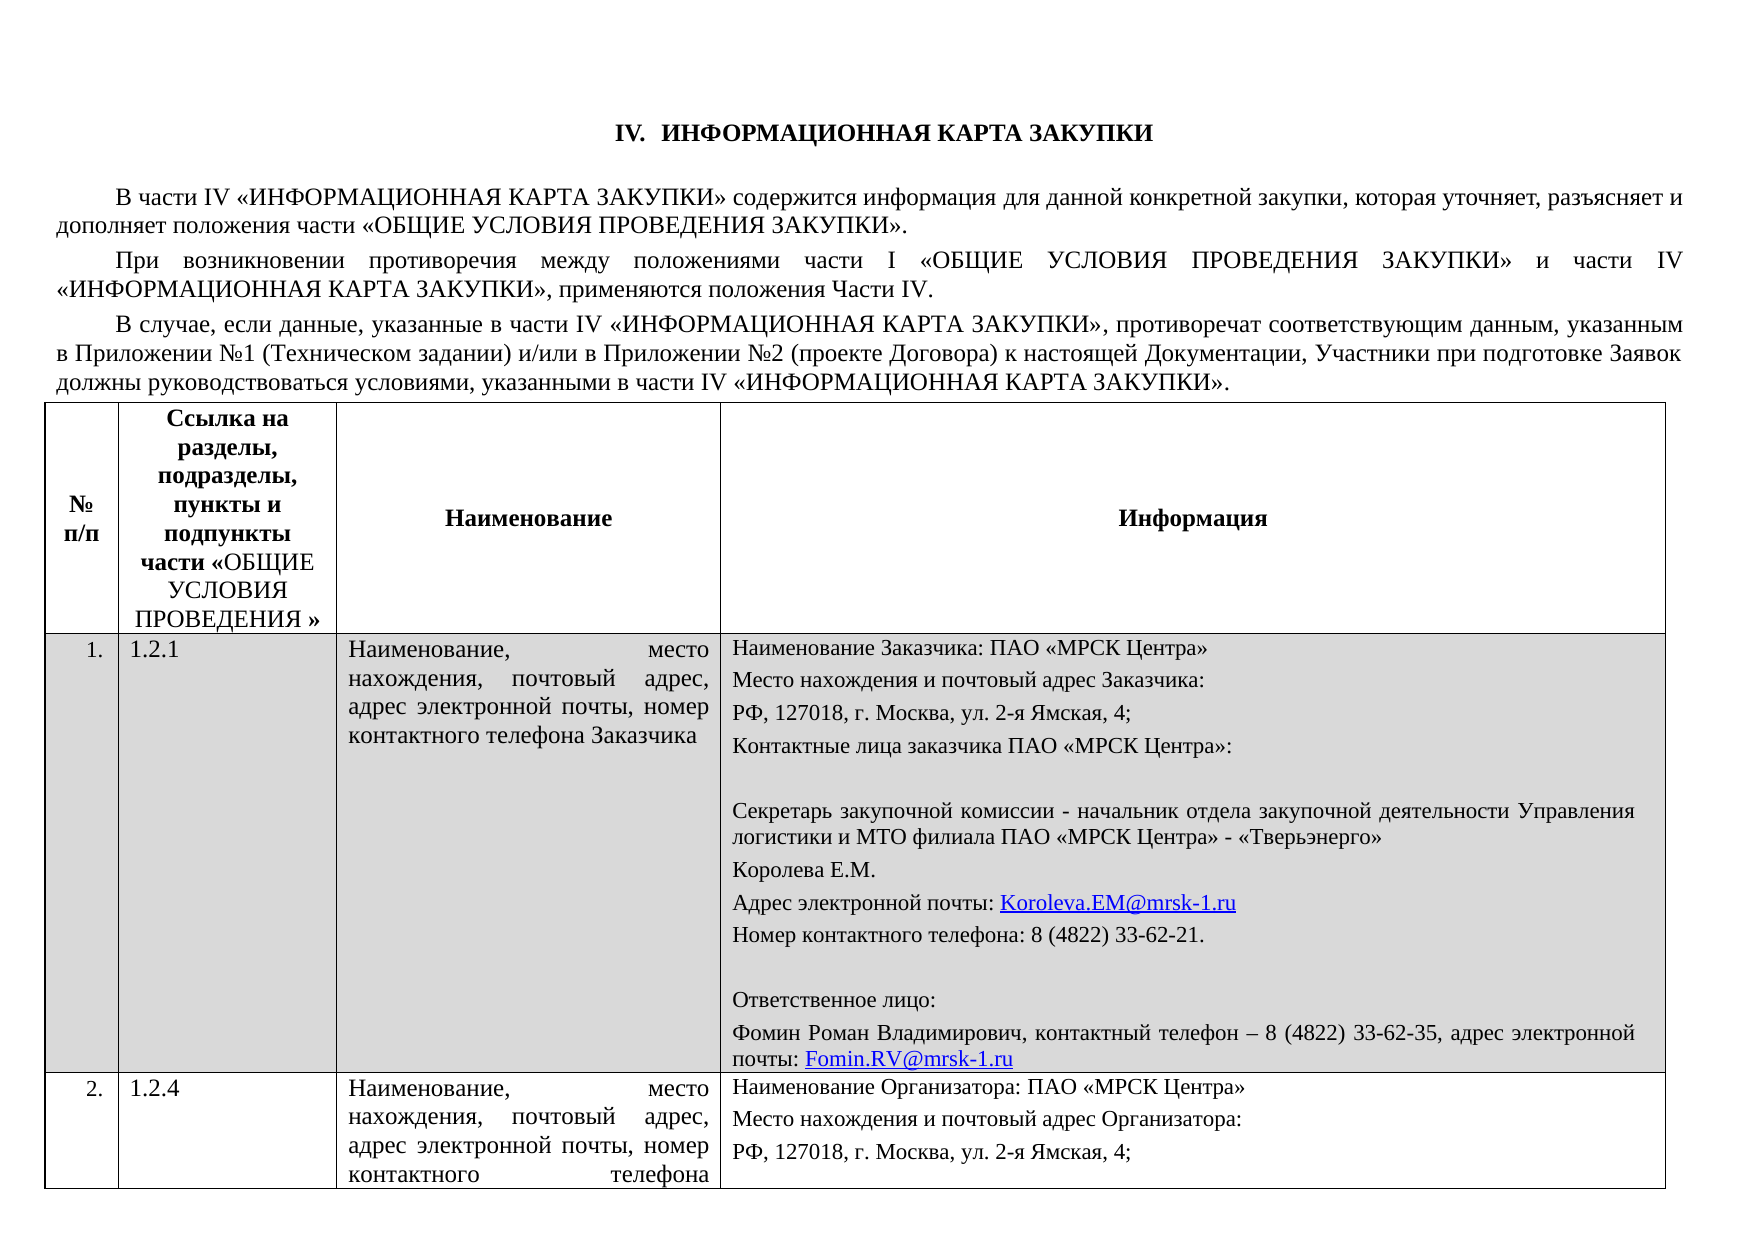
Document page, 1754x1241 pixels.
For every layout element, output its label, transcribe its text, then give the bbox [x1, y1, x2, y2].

table_cell [46, 634, 118, 1072]
table_header Ссылка на разделы, подразделы, пункты и подпункты части «ОБЩИЕ УСЛОВИЯ ПРОВЕДЕНИЯ» [119, 403, 336, 633]
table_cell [721, 1073, 1665, 1188]
subtitle ИНФОРМАЦИОННАЯ КАРТА ЗАКУПКИ [56, 118, 1683, 147]
table_cell 1.2.1 [119, 634, 336, 1072]
table_cell 1.2.4 [119, 1073, 336, 1188]
text В части IV «ИНФОРМАЦИОННАЯ КАРТА ЗАКУПКИ» содержится информация для данной конкретной закупки, которая уточняет, разъясняет и дополняет положения части «ОБЩИЕ УСЛОВИЯ ПРОВЕДЕНИЯ ЗАКУПКИ». [56, 182, 1683, 239]
table_header Наименование [337, 403, 720, 633]
table_cell Наименование Заказчика: ПАО «МРСК Центра» Место нахождения и почтовый адрес Заказчика: РФ, 127018, г. Москва, ул. 2-я Ямская, 4; Контактные лица заказчика ПАО «МРСК Центра»: Секретарь закупочной комиссии - начальник отдела закупочной деятельности Управления логистики и МТО филиала ПАО «МРСК Центра» - «Тверьэнерго» Королева Е.М. Адрес электронной почты: Koroleva.EM@mrsk-1.ru Номер контактного телефона: 8 (4822) 33-62-21. Ответственное лицо: Фомин Роман Владимирович, контактный телефон – 8 (4822) 33-62-35, адрес электронной почты: Fomin.RV@mrsk-1.ru [721, 634, 1665, 1072]
table_cell Наименование, место нахождения, почтовый адрес, адрес электронной почты, номер контактного телефона Заказчика [337, 634, 720, 1072]
text При возникновении противоречия между положениями части I «ОБЩИЕ УСЛОВИЯ ПРОВЕДЕНИЯ ЗАКУПКИ» и части IV «ИНФОРМАЦИОННАЯ КАРТА ЗАКУПКИ», применяются положения Части IV. [56, 246, 1683, 303]
text В случае, если данные, указанные в части IV «ИНФОРМАЦИОННАЯ КАРТА ЗАКУПКИ», противоречат соответствующим данным, указанным в Приложении №1 (Техническом задании) и/или в Приложении №2 (проекте Договора) к настоящей Документации, Участники при подготовке Заявок должны руководствоваться условиями, указанными в части IV «ИНФОРМАЦИОННАЯ КАРТА ЗАКУПКИ». [56, 309, 1683, 396]
table_header Информация [721, 403, 1665, 633]
table_header № п/п [46, 403, 118, 633]
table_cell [337, 1073, 720, 1188]
table_cell [46, 1073, 118, 1188]
